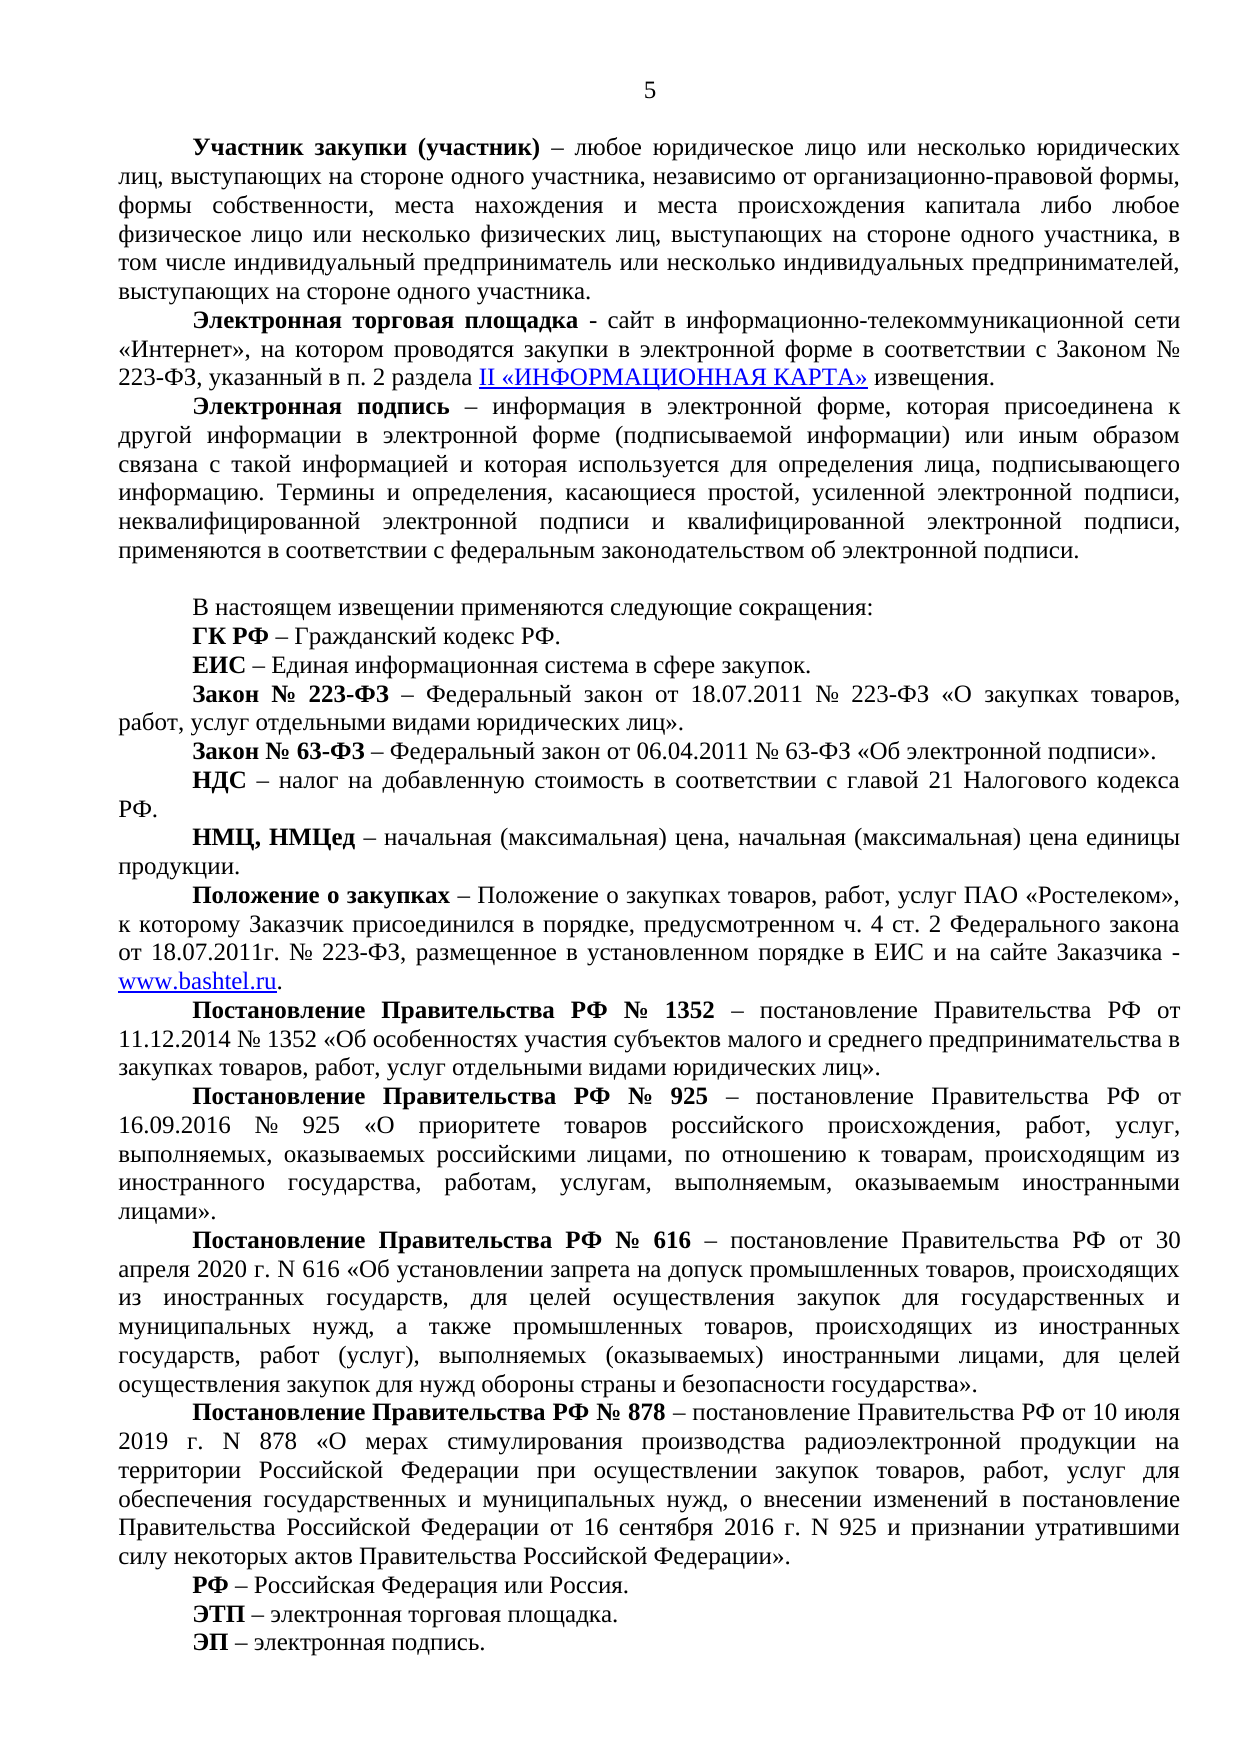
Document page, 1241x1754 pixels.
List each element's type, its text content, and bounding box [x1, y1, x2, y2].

text Постановление Правительства РФ № 925 – постановление Правительства РФ от 16.09.2016 № 925 «О приоритете товаров российского происхождения, работ, услуг, выполняемых, оказываемых российскими лицами, по отношению к товарам, происходящим из иностранного государства, работам, услугам, выполняемым, оказываемым иностранными лицами». [118, 1081, 1181, 1225]
text Электронная подпись – информация в электронной форме, которая присоединена к другой информации в электронной форме (подписываемой информации) или иным образом связана с такой информацией и которая используется для определения лица, подписывающего информацию. Термины и определения, касающиеся простой, усиленной электронной подписи, неквалифицированной электронной подписи и квалифицированной электронной подписи, применяются в соответствии с федеральным законодательством об электронной подписи. [118, 391, 1181, 564]
text НДС – налог на добавленную стоимость в соответствии с главой 21 Налогового кодекса РФ. [118, 765, 1181, 822]
text Постановление Правительства РФ № 616 – постановление Правительства РФ от 30 апреля 2020 г. N 616 «Об установлении запрета на допуск промышленных товаров, происходящих из иностранных государств, для целей осуществления закупок для государственных и муниципальных нужд, а также промышленных товаров, происходящих из иностранных государств, работ (услуг), выполняемых (оказываемых) иностранными лицами, для целей осуществления закупок для нужд обороны страны и безопасности государства». [118, 1225, 1181, 1397]
text Положение о закупках – Положение о закупках товаров, работ, услуг ПАО «Ростелеком», к которому Заказчик присоединился в порядке, предусмотренном ч. 4 ст. 2 Федерального закона от 18.07.2011г. № 223-ФЗ, размещенное в установленном порядке в ЕИС и на сайте Заказчика - www.bashtel.ru. [118, 880, 1181, 995]
text Участник закупки (участник) – любое юридическое лицо или несколько юридических лиц, выступающих на стороне одного участника, независимо от организационно-правовой формы, формы собственности, места нахождения и места происхождения капитала либо любое физическое лицо или несколько физических лиц, выступающих на стороне одного участника, в том числе индивидуальный предприниматель или несколько индивидуальных предпринимателей, выступающих на стороне одного участника. [118, 132, 1181, 305]
text ЭТП – электронная торговая площадка. [118, 1599, 1181, 1627]
text Закон № 63-ФЗ – Федеральный закон от 06.04.2011 № 63-ФЗ «Об электронной подписи». [118, 736, 1181, 765]
text ЭП – электронная подпись. [118, 1627, 1181, 1656]
text ГК РФ – Гражданский кодекс РФ. [118, 621, 1181, 650]
text ЕИС – Единая информационная система в сфере закупок. [118, 650, 1181, 679]
text Закон № 223-ФЗ – Федеральный закон от 18.07.2011 № 223-ФЗ «О закупках товаров, работ, услуг отдельными видами юридических лиц». [118, 679, 1181, 736]
text РФ – Российская Федерация или Россия. [118, 1570, 1181, 1599]
text Постановление Правительства РФ № 1352 – постановление Правительства РФ от 11.12.2014 № 1352 «Об особенностях участия субъектов малого и среднего предпринимательства в закупках товаров, работ, услуг отдельными видами юридических лиц». [118, 995, 1181, 1081]
text Электронная торговая площадка - сайт в информационно-телекоммуникационной сети «Интернет», на котором проводятся закупки в электронной форме в соответствии с Законом № 223-ФЗ, указанный в п. 2 раздела II «ИНФОРМАЦИОННАЯ КАРТА» извещения. [118, 305, 1181, 391]
text Постановление Правительства РФ № 878 – постановление Правительства РФ от 10 июля 2019 г. N 878 «О мерах стимулирования производства радиоэлектронной продукции на территории Российской Федерации при осуществлении закупок товаров, работ, услуг для обеспечения государственных и муниципальных нужд, о внесении изменений в постановление Правительства Российской Федерации от 16 сентября 2016 г. N 925 и признании утратившими силу некоторых актов Правительства Российской Федерации». [118, 1397, 1181, 1570]
text НМЦ, НМЦед – начальная (максимальная) цена, начальная (максимальная) цена единицы продукции. [118, 822, 1181, 880]
text В настоящем извещении применяются следующие сокращения: [118, 592, 1181, 621]
